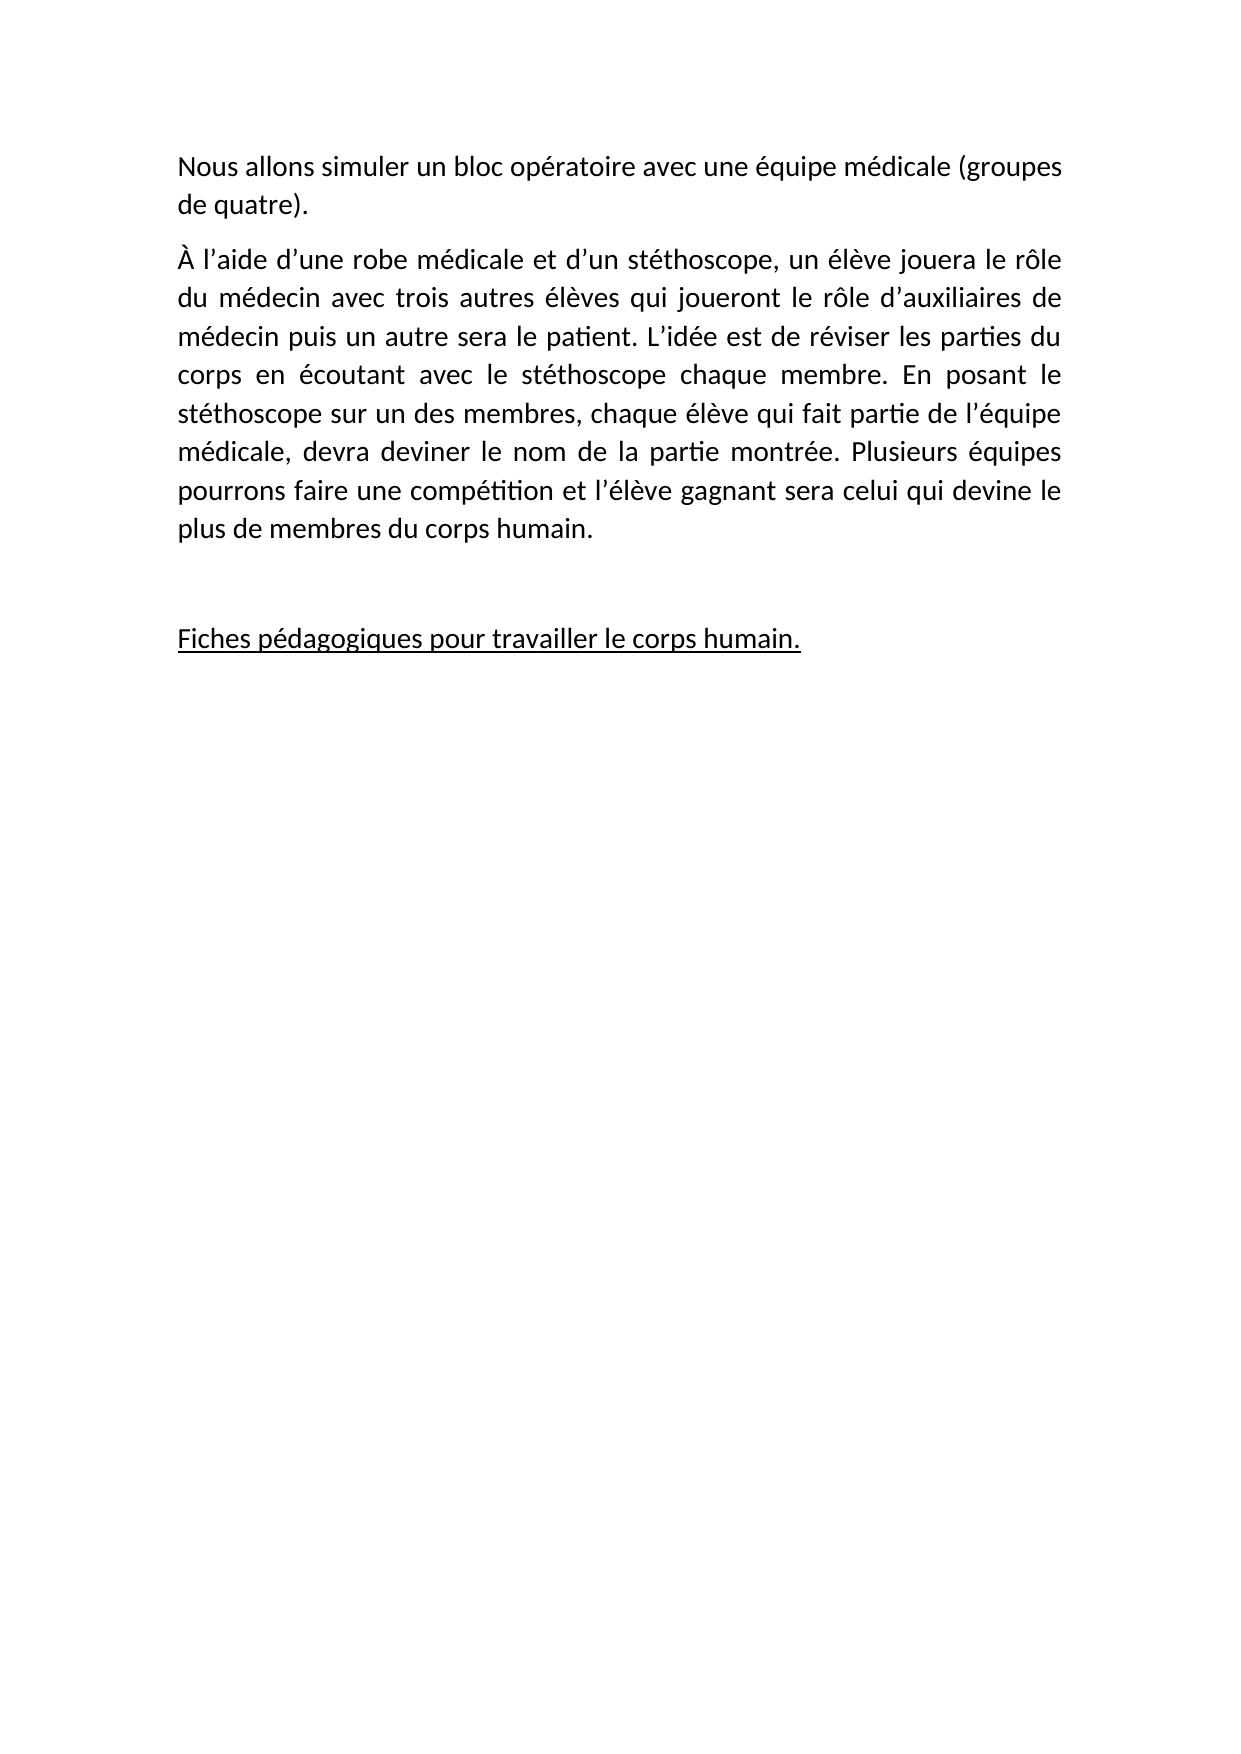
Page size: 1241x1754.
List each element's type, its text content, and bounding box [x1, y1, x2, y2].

text Nous allons simuler un bloc opératoire avec une équipe médicale (groupes de quatre). [177, 148, 1063, 222]
text Fiches pédagogiques pour travailler le corps humain. [177, 620, 1063, 656]
text À l’aide d’une robe médicale et d’un stéthoscope, un élève jouera le rôle du médecin avec trois autres élèves qui joueront le rôle d’auxiliaires de médecin puis un autre sera le patient. L’idée est de réviser les parties du corps en écoutant avec le stéthoscope chaque membre. En posant le stéthoscope sur un des membres, chaque élève qui fait partie de l’équipe médicale, devra deviner le nom de la partie montrée. Plusieurs équipes pourrons faire une compétition et l’élève gagnant sera celui qui devine le plus de membres du corps humain. [177, 241, 1063, 546]
